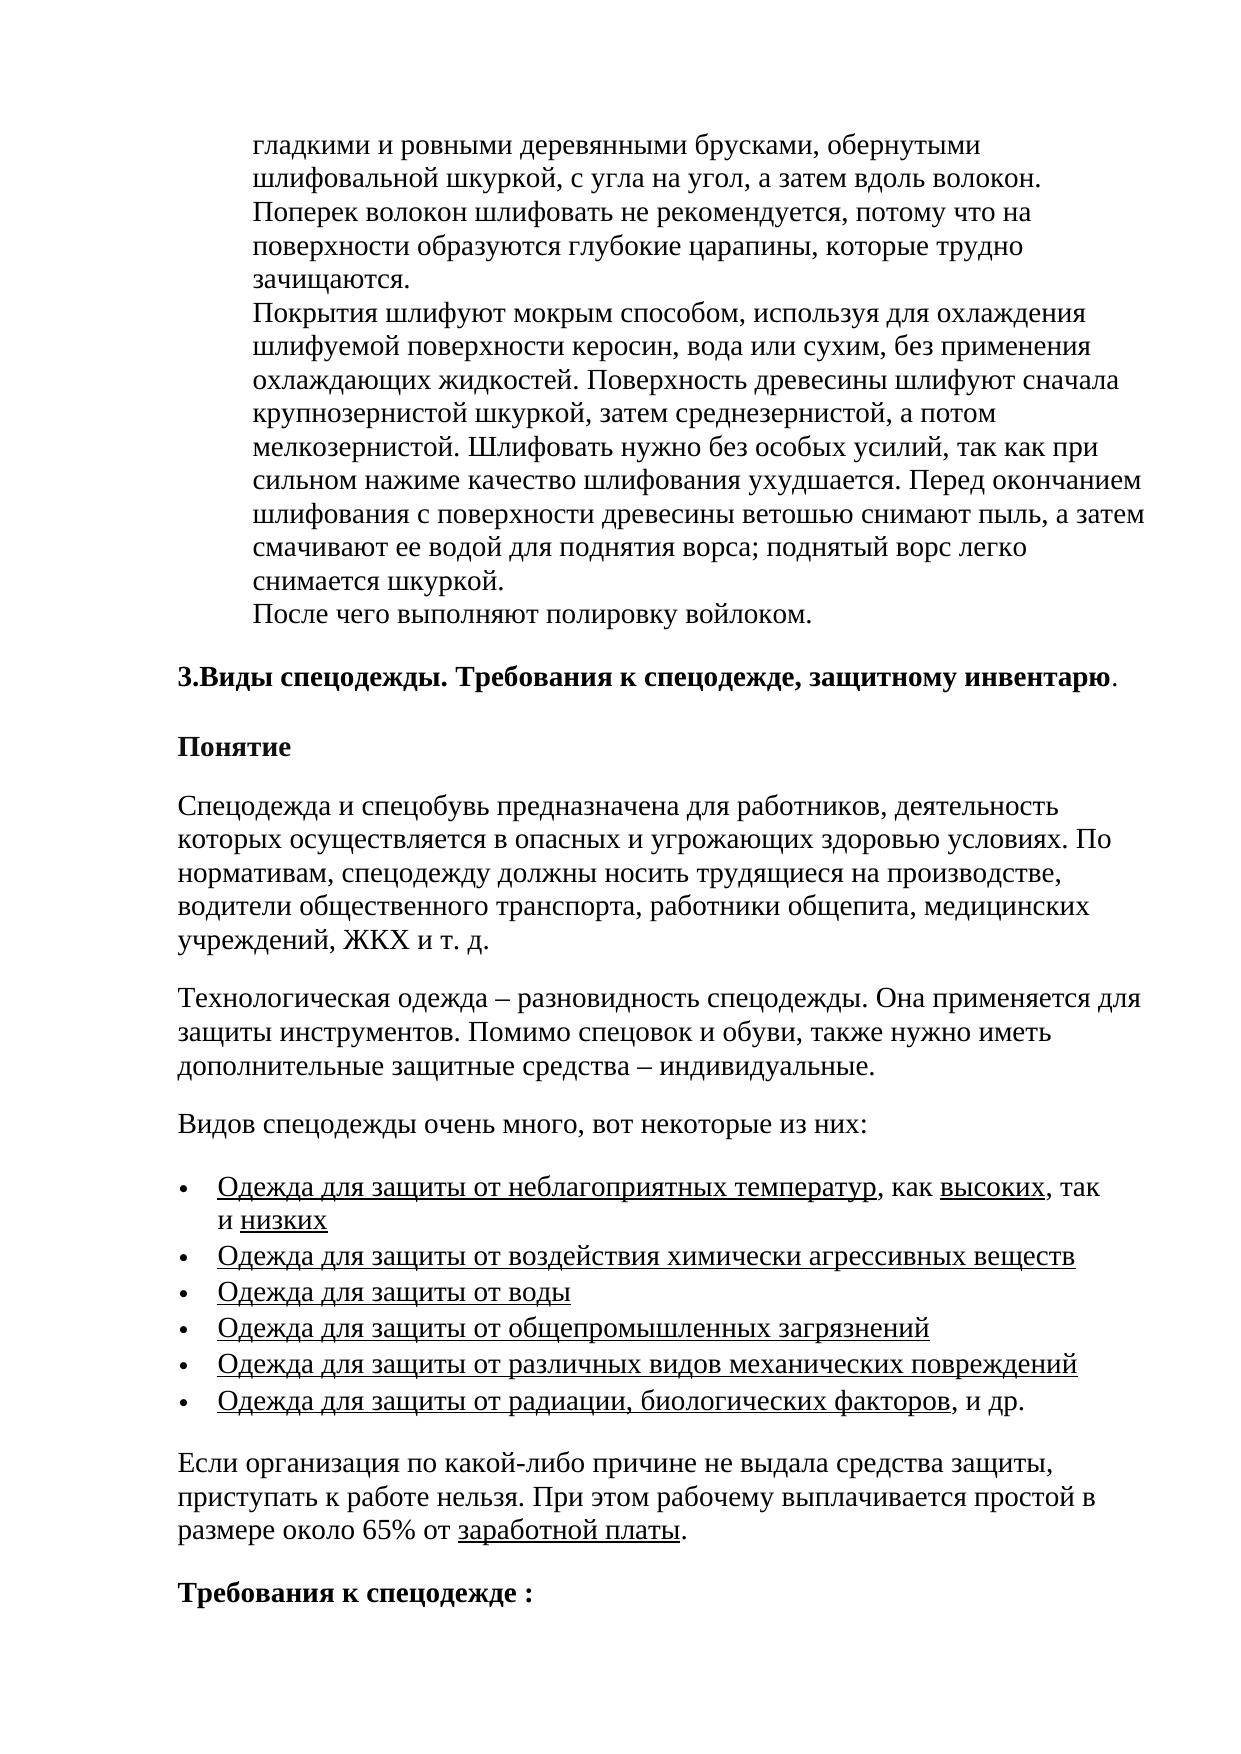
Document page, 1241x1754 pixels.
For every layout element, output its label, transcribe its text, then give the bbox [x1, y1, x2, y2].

list Одежда для защиты от неблагоприятных температур, как высоких, так и низких [180, 1169, 1152, 1236]
list Одежда для защиты от различных видов механических повреждений [180, 1347, 1152, 1380]
list Одежда для защиты от воды [180, 1274, 1152, 1308]
text Видов спецодежды очень много, вот некоторые из них: [177, 1106, 1152, 1140]
list Одежда для защиты от радиации, биологических факторов, и др. [180, 1383, 1152, 1416]
text Если организация по какой-либо причине не выдала средства защиты, приступать к работе нельзя. При этом рабочему выплачивается простой в размере около 65% от заработной платы. [177, 1445, 1152, 1546]
text Спецодежда и спецобувь предназначена для работников, деятельность которых осуществляется в опасных и угрожающих здоровью условиях. По нормативам, спецодежду должны носить трудящиеся на производстве, водители общественного транспорта, работники общепита, медицинских учреждений, ЖКХ и т. д. [177, 788, 1152, 956]
list Одежда для защиты от общепромышленных загрязнений [180, 1311, 1152, 1344]
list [252, 127, 1152, 295]
subtitle Понятие [177, 729, 1152, 763]
text Технологическая одежда – разновидность спецодежды. Она применяется для защиты инструментов. Помимо спецовок и обуви, также нужно иметь дополнительные защитные средства – индивидуальные. [177, 981, 1152, 1081]
list Покрытия шлифуют мокрым способом, используя для охлаждения шлифуемой поверхности керосин, вода или сухим, без применения охлаждающих жидкостей. Поверхность древесины шлифуют сначала крупнозернистой шкуркой, затем среднезернистой, а потом мелкозернистой. Шлифовать нужно без особых усилий, так как при сильном нажиме качество шлифования ухудшается. Перед окончанием шлифования с поверхности древесины ветошью снимают пыль, а затем смачивают ее водой для поднятия ворса; поднятый ворс легко снимается шкуркой. [252, 295, 1152, 597]
list После чего выполняют полировку войлоком. [252, 597, 1152, 630]
list Одежда для защиты от воздействия химически агрессивных веществ [180, 1238, 1152, 1272]
text Требования к спецодежде : [177, 1575, 1152, 1609]
text 3.Виды спецодежды. Требования к спецодежде, защитному инвентарю. [177, 659, 1152, 693]
